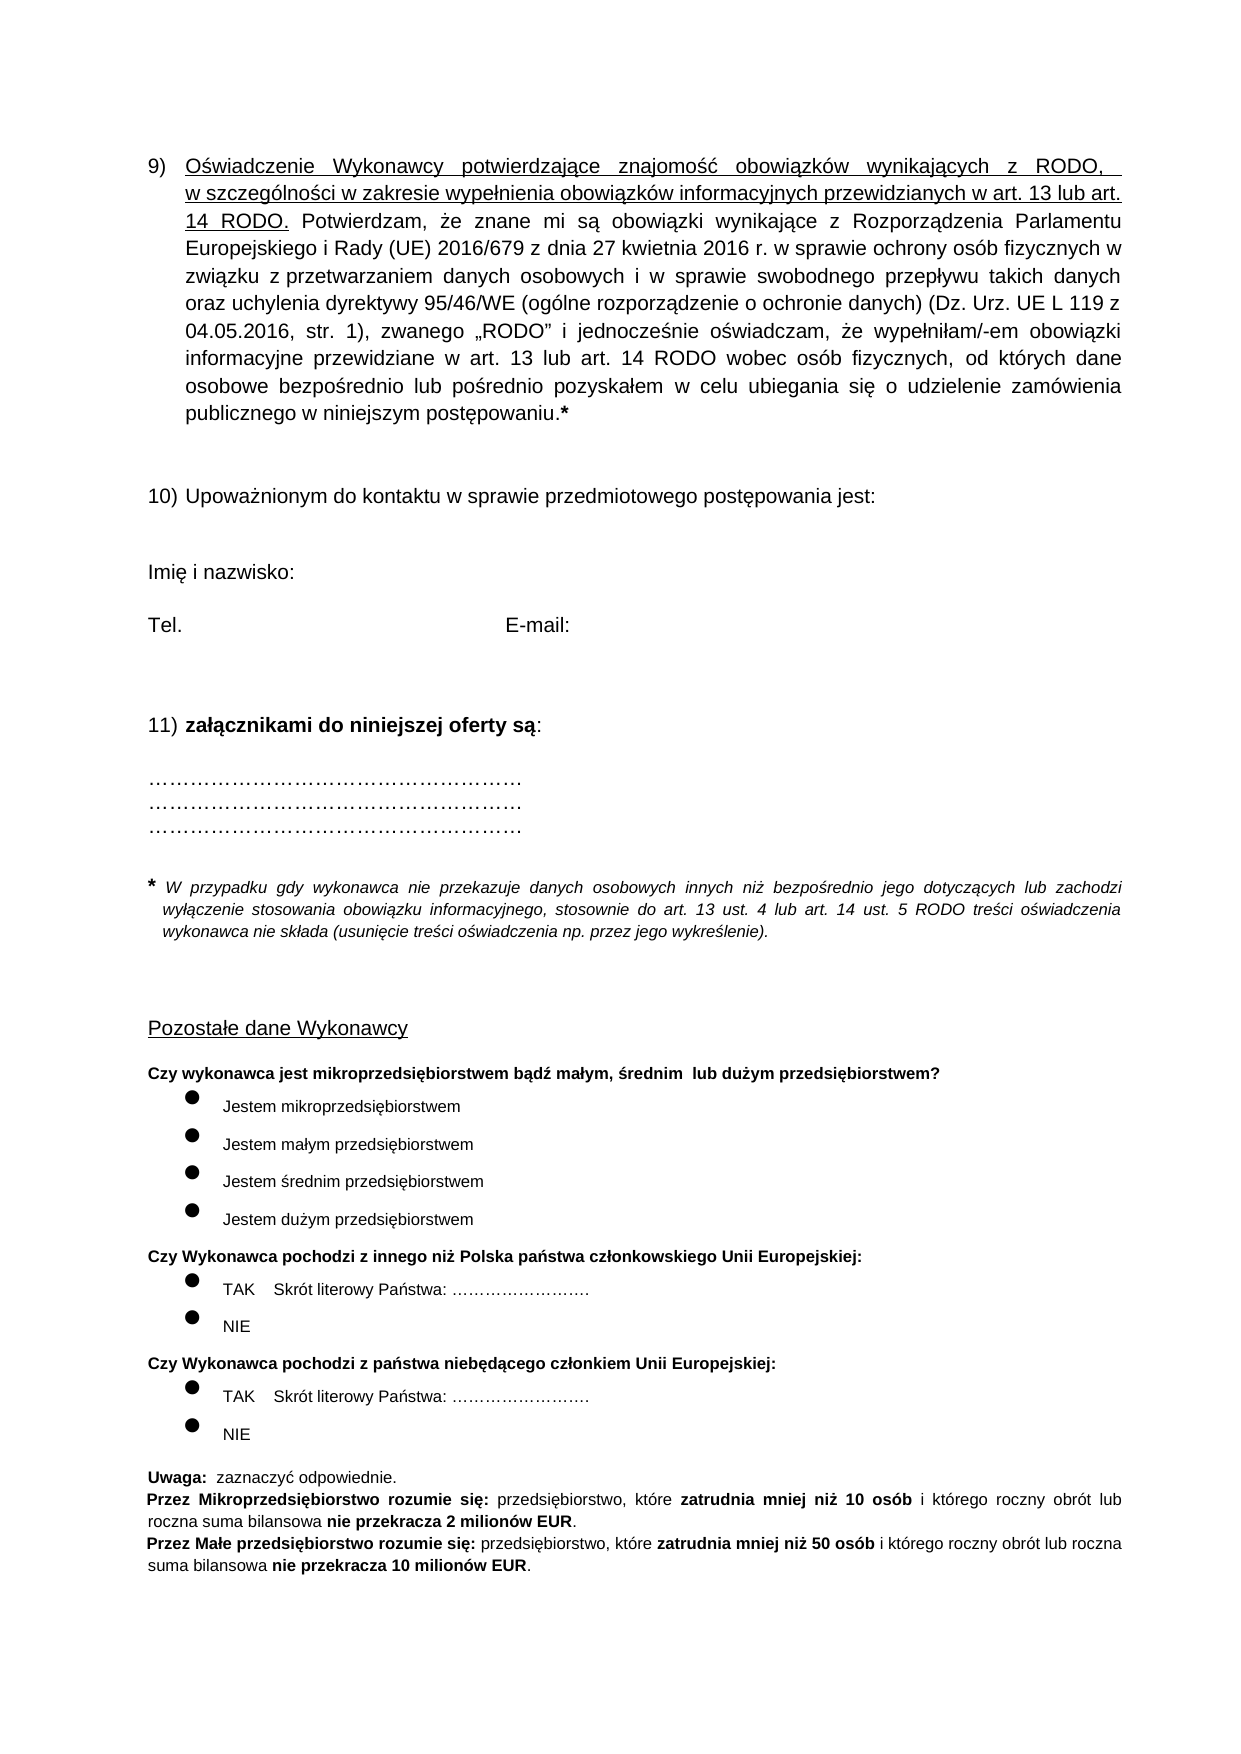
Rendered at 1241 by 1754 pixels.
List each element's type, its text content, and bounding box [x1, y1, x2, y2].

text Czy Wykonawca pochodzi z państwa niebędącego członkiem Unii Europejskiej: [148, 1342, 1122, 1373]
list Jestem średnim przedsiębiorstwem [185, 1159, 1122, 1197]
text Pozostałe dane Wykonawcy [148, 1016, 1122, 1040]
list NIE [185, 1304, 1122, 1342]
text Czy Wykonawca pochodzi z innego niż Polska państwa członkowskiego Unii Europejskiej: [148, 1235, 1122, 1266]
text Czy wykonawca jest mikroprzedsiębiorstwem bądź małym, średnim lub dużym przedsiębiorstwem? [148, 1052, 1122, 1083]
text Uwaga: zaznaczyć odpowiednie. [148, 1468, 1122, 1487]
text Przez Małe przedsiębiorstwo rozumie się: przedsiębiorstwo, które zatrudnia mniej niż 50 osób i którego roczny obrót lub roczna suma bilansowa nie przekracza 10 milionów EUR. [146, 1534, 1122, 1575]
list Upoważnionym do kontaktu w sprawie przedmiotowego postępowania jest: [148, 484, 1122, 508]
list Jestem mikroprzedsiębiorstwem [185, 1083, 1122, 1121]
list Jestem małym przedsiębiorstwem [185, 1121, 1122, 1159]
list TAK Skrót literowy Państwa: ……………………. [185, 1373, 1122, 1411]
list Oświadczenie Wykonawcy potwierdzające znajomość obowiązków wynikających z RODO, w szczególności w zakresie wypełnienia obowiązków informacyjnych przewidzianych w art. 13 lub art. 14 RODO. Potwierdzam, że znane mi są obowiązki wynikające z Rozporządzenia Parlamentu Europejskiego i Rady (UE) 2016/679 z dnia 27 kwietnia 2016 r. w sprawie ochrony osób fizycznych w związku z przetwarzaniem danych osobowych i w sprawie swobodnego przepływu takich danych oraz uchylenia dyrektywy 95/46/WE (ogólne rozporządzenie o ochronie danych) (Dz. Urz. UE L 119 z 04.05.2016, str. 1), zwanego „RODO” i jednocześnie oświadczam, że wypełniłam/-em obowiązki informacyjne przewidziane w art. 13 lub art. 14 RODO wobec osób fizycznych, od których dane osobowe bezpośrednio lub pośrednio pozyskałem w celu ubiegania się o udzielenie zamówienia publicznego w niniejszym postępowaniu.* [148, 154, 1122, 425]
text ……………………………………………… [148, 789, 1122, 813]
text ……………………………………………… [148, 766, 1122, 789]
list załącznikami do niniejszej oferty są: [148, 713, 1122, 737]
text * W przypadku gdy wykonawca nie przekazuje danych osobowych innych niż bezpośrednio jego dotyczących lub zachodzi wyłączenie stosowania obowiązku informacyjnego, stosownie do art. 13 ust. 4 lub art. 14 ust. 5 RODO treści oświadczenia wykonawca nie składa (usunięcie treści oświadczenia np. przez jego wykreślenie). [148, 873, 1122, 941]
list TAK Skrót literowy Państwa: ……………………. [185, 1266, 1122, 1304]
text Tel. E-mail: [148, 613, 1122, 637]
text Imię i nazwisko: [148, 560, 1122, 584]
text ……………………………………………… [148, 813, 1122, 837]
text Przez Mikroprzedsiębiorstwo rozumie się: przedsiębiorstwo, które zatrudnia mniej niż 10 osób i którego roczny obrót lub roczna suma bilansowa nie przekracza 2 milionów EUR. [146, 1490, 1122, 1531]
list Jestem dużym przedsiębiorstwem [185, 1197, 1122, 1235]
list NIE [185, 1411, 1122, 1449]
